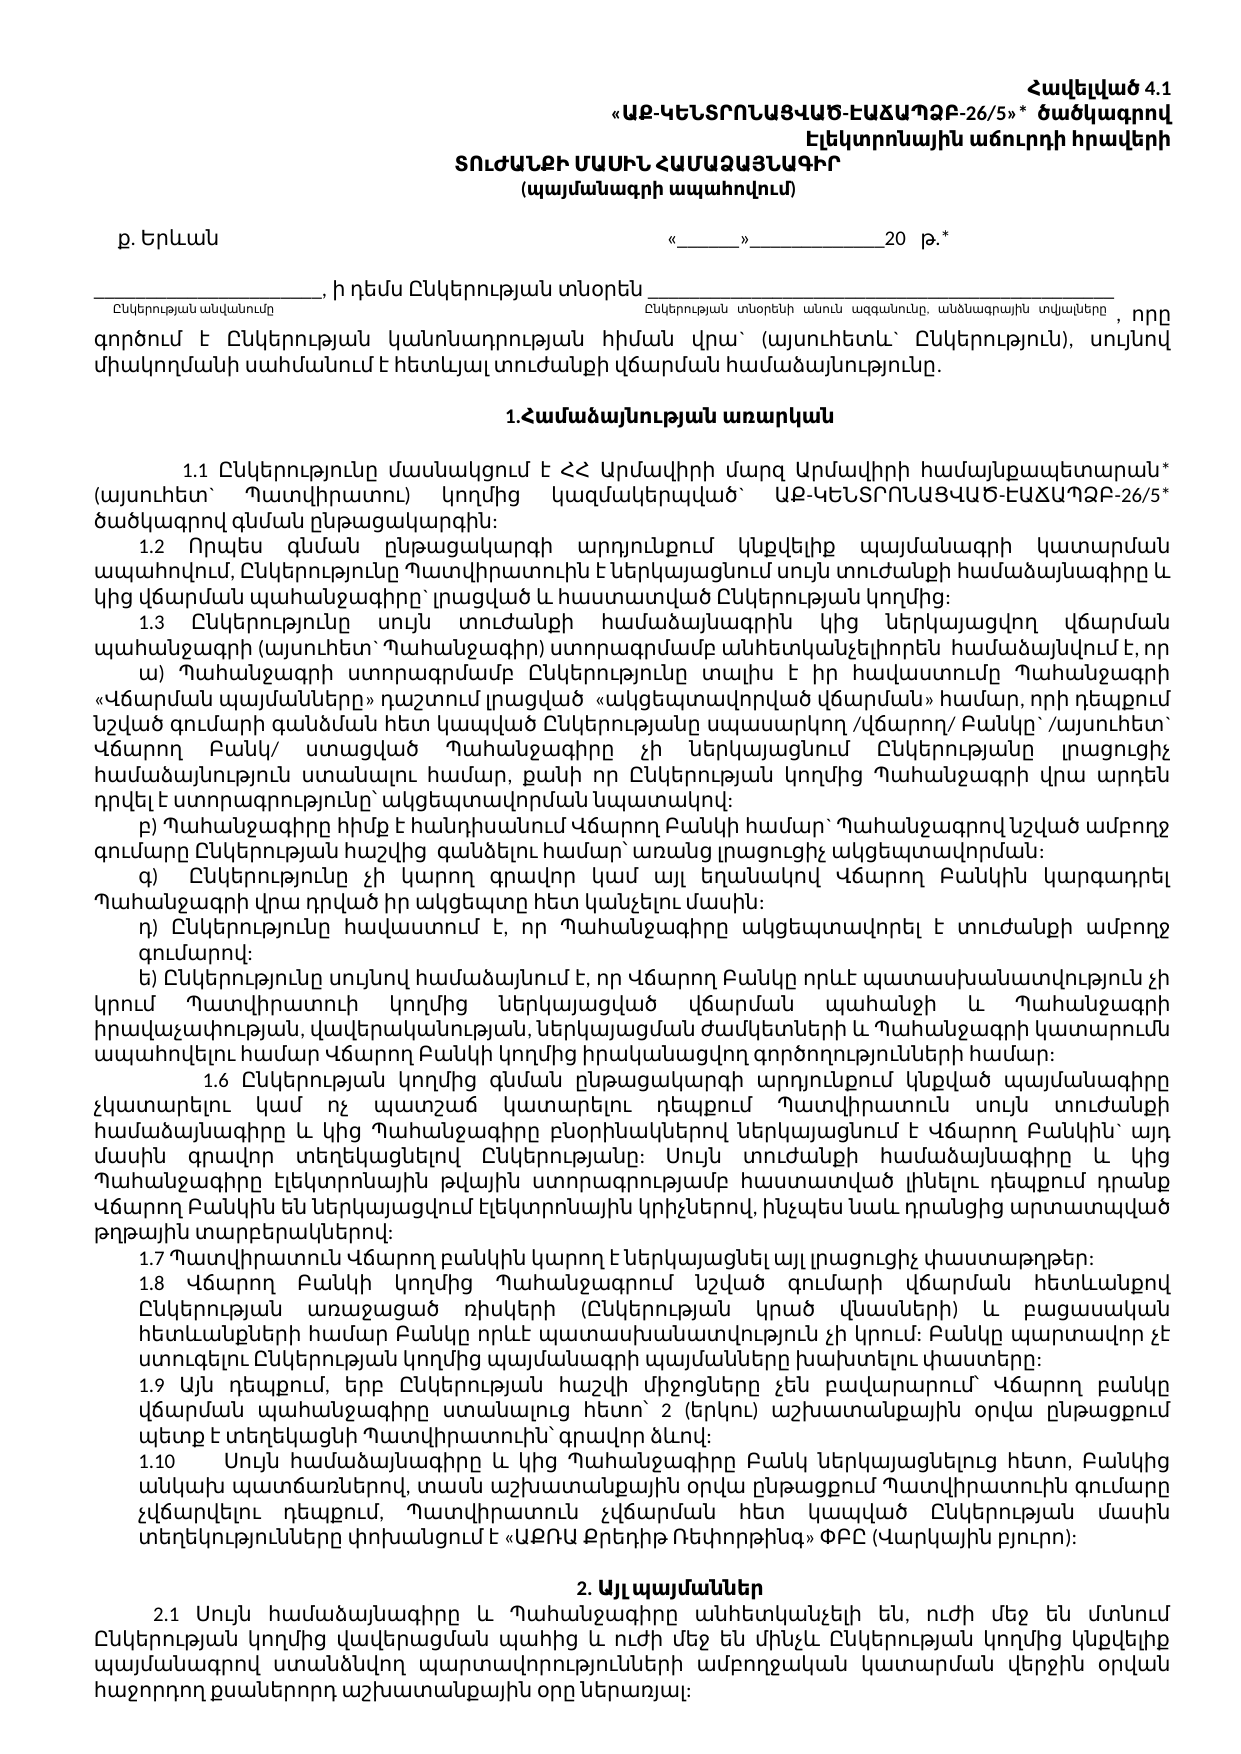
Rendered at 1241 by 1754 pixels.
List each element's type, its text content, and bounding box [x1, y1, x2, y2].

text ք. Երևան «______»_____________20 թ.* [94, 225, 1171, 250]
text 1.6 Ընկերության կողմից գնման ընթացակարգի արդյունքում կնքված պայմանագիրը չկատարելու կամ ոչ պատշաճ կատարելու դեպքում Պատվիրատուն սույն տուժանքի համաձայնագիրը և կից Պահանջագիրը բնօրինակներով ներկայացնում է Վճարող Բանկին` այդ մասին գրավոր տեղեկացնելով Ընկերությանը: Սույն տուժանքի համաձայնագիրը և կից Պահանջագիրը էլեկտրոնային թվային ստորագրությամբ հաստատված լինելու դեպքում դրանք Վճարող Բանկին են ներկայացվում էլեկտրոնային կրիչներով, ինչպես նաև դրանցից արտատպված թղթային տարբերակներով: [94, 1067, 1171, 1245]
text 1.7 Պատվիրատուն Վճարող բանկին կարող է ներկայացնել այլ լրացուցիչ փաստաթղթեր: [138, 1245, 1171, 1270]
text գ) Ընկերությունը չի կարող գրավոր կամ այլ եղանակով Վճարող Բանկին կարգադրել Պահանջագրի վրա դրված իր ակցեպտը հետ կանչելու մասին: [94, 864, 1171, 914]
text 2. Այլ պայմաններ [169, 1575, 1171, 1601]
text (պայմանագրի ապահովում) [94, 177, 1171, 199]
text 2.1 Սույն համաձայնագիրը և Պահանջագիրը անհետկանչելի են, ուժի մեջ են մտնում Ընկերության կողմից վավերացման պահից և ուժի մեջ են մինչև Ընկերության կողմից կնքվելիք պայմանագրով ստանձնվող պարտավորությունների ամբողջական կատարման վերջին օրվան հաջորդող քսաներորդ աշխատանքային օրը ներառյալ: [94, 1601, 1171, 1702]
text ե) Ընկերությունը սույնով համաձայնում է, որ Վճարող Բանկը որևէ պատասխանատվություն չի կրում Պատվիրատուի կողմից ներկայացված վճարման պահանջի և Պահանջագրի իրավաչափության, վավերականության, ներկայացման ժամկետների և Պահանջագրի կատարումն ապահովելու համար Վճարող Բանկի կողմից իրականացվող գործողությունների համար: [94, 965, 1171, 1067]
text 1.1 Ընկերությունը մասնակցում է ՀՀ Արմավիրի մարզ Արմավիրի համայնքապետարան* (այսուհետ` Պատվիրատու) կողմից կազմակերպված` ԱՔ-ԿԵՆՏՐՈՆԱՑՎԱԾ-ԷԱՃԱՊՁԲ-26/5* ծածկագրով գնման ընթացակարգին: [94, 457, 1171, 533]
text դ) Ընկերությունը հավաստում է, որ Պահանջագիրը ակցեպտավորել է տուժանքի ամբողջ գումարով: [138, 914, 1171, 965]
text 1.2 Որպես գնման ընթացակարգի արդյունքում կնքվելիք պայմանագրի կատարման ապահովում, Ընկերությունը Պատվիրատուին է ներկայացնում սույն տուժանքի համաձայնագիրը և կից վճարման պահանջագիրը` լրացված և հաստատված Ընկերության կողմից: [94, 533, 1171, 609]
text Էլեկտրոնային աճուրդի հրավերի [94, 126, 1171, 151]
text ՏՈւԺԱՆՔԻ ՄԱՍԻՆ ՀԱՄԱՁԱՅՆԱԳԻՐ [94, 151, 1171, 177]
text 1.8 Վճարող Բանկի կողմից Պահանջագրում նշված գումարի վճարման հետևանքով Ընկերության առաջացած ռիսկերի (Ընկերության կրած վնասների) և բացասական հետևանքների համար Բանկը որևէ պատասխանատվություն չի կրում: Բանկը պարտավոր չէ ստուգելու Ընկերության կողմից պայմանագրի պայմանները խախտելու փաստերը: [138, 1270, 1171, 1372]
text 1.9 Այն դեպքում, երբ Ընկերության հաշվի միջոցները չեն բավարարում՝ Վճարող բանկը վճարման պահանջագիրը ստանալուց հետո՝ 2 (երկու) աշխատանքային օրվա ընթացքում պետք է տեղեկացնի Պատվիրատուին՝ գրավոր ձևով: [138, 1372, 1171, 1448]
text բ) Պահանջագիրը հիմք է հանդիսանում Վճարող Բանկի համար` Պահանջագրով նշված ամբողջ գումարը Ընկերության հաշվից գանձելու համար՝ առանց լրացուցիչ ակցեպտավորման: [94, 813, 1171, 864]
text 1.Համաձայնության առարկան [169, 403, 1171, 428]
text ______________________, ի դեմս Ընկերության տնօրեն _____________________________________________ [94, 276, 1171, 301]
text 1.3 Ընկերությունը սույն տուժանքի համաձայնագրին կից ներկայացվող վճարման պահանջագրի (այսուհետ` Պահանջագիր) ստորագրմամբ անհետկանչելիորեն համաձայնվում է, որ [94, 609, 1171, 660]
text Հավելված 4.1 [94, 75, 1171, 100]
text 1.10 Սույն համաձայնագիրը և կից Պահանջագիրը Բանկ ներկայացնելուց հետո, Բանկից անկախ պատճառներով, տասն աշխատանքային օրվա ընթացքում Պատվիրատուին գումարը չվճարվելու դեպքում, Պատվիրատուն չվճարման հետ կապված Ընկերության մասին տեղեկությունները փոխանցում է «ԱՔՌԱ Քրեդիթ Ռեփորթինգ» ՓԲԸ (Վարկային բյուրո): [138, 1448, 1171, 1550]
text ա) Պահանջագրի ստորագրմամբ Ընկերությունը տալիս է իր հավաստումը Պահանջագրի «Վճարման պայմանները» դաշտում լրացված «ակցեպտավորված վճարման» համար, որի դեպքում նշված գումարի գանձման հետ կապված Ընկերությանը սպասարկող /վճարող/ Բանկը` /այսուհետ` Վճարող Բանկ/ ստացված Պահանջագիրը չի ներկայացնում Ընկերությանը լրացուցիչ համաձայնություն ստանալու համար, քանի որ Ընկերության կողմից Պահանջագրի վրա արդեն դրվել է ստորագրությունը՝ ակցեպտավորման նպատակով: [94, 660, 1171, 813]
text Ընկերության անվանումը Ընկերության տնօրենի անուն ազգանունը, անձնագրային տվյալները , որը գործում է Ընկերության կանոնադրության հիման վրա` (այսուհետև` Ընկերություն), սույնով միակողմանի սահմանում է հետևյալ տուժանքի վճարման համաձայնությունը. [94, 301, 1171, 377]
text «ԱՔ-ԿԵՆՏՐՈՆԱՑՎԱԾ-ԷԱՃԱՊՁԲ-26/5»* ծածկագրով [94, 100, 1171, 126]
